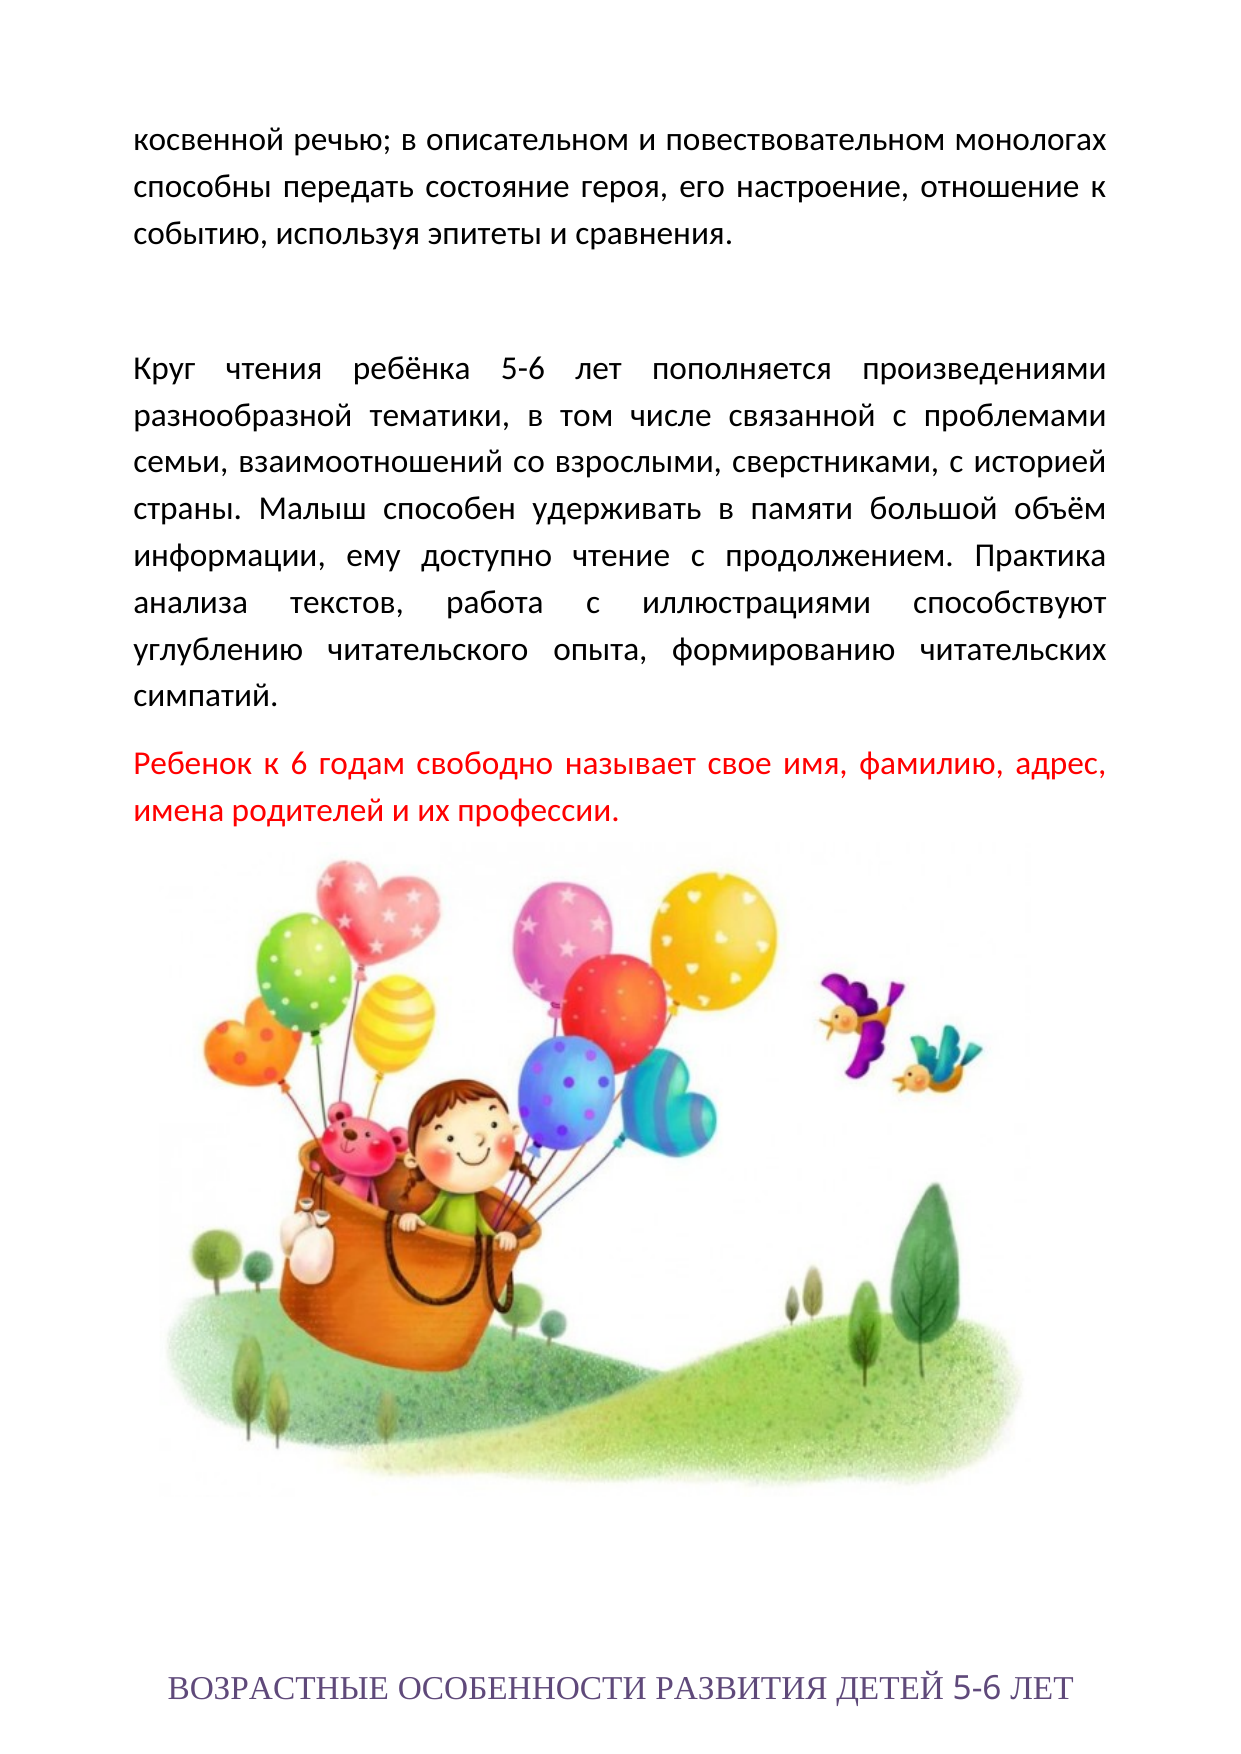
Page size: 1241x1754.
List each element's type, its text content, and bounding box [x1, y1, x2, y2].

picture [159, 842, 1032, 1497]
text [133, 118, 1107, 252]
text Ребенок к 6 годам свободно называет свое имя, фамилию, адрес, имена родителей и их профессии. [133, 742, 1107, 829]
text ВОЗРАСТНЫЕ ОСОБЕННОСТИ РАЗВИТИЯ ДЕТЕЙ 5-6 ЛЕТ [133, 1663, 1107, 1709]
text Круг чтения ребёнка 5-6 лет пополняется произведениями разнообразной тематики, в том числе связанной с проблемами семьи, взаимоотношений со взрослыми, сверстниками, с историей страны. Малыш способен удерживать в памяти большой объём информации, ему доступно чтение с продолжением. Практика анализа текстов, работа с иллюстрациями способствуют углублению читательского опыта, формированию читательских симпатий. [133, 347, 1107, 715]
